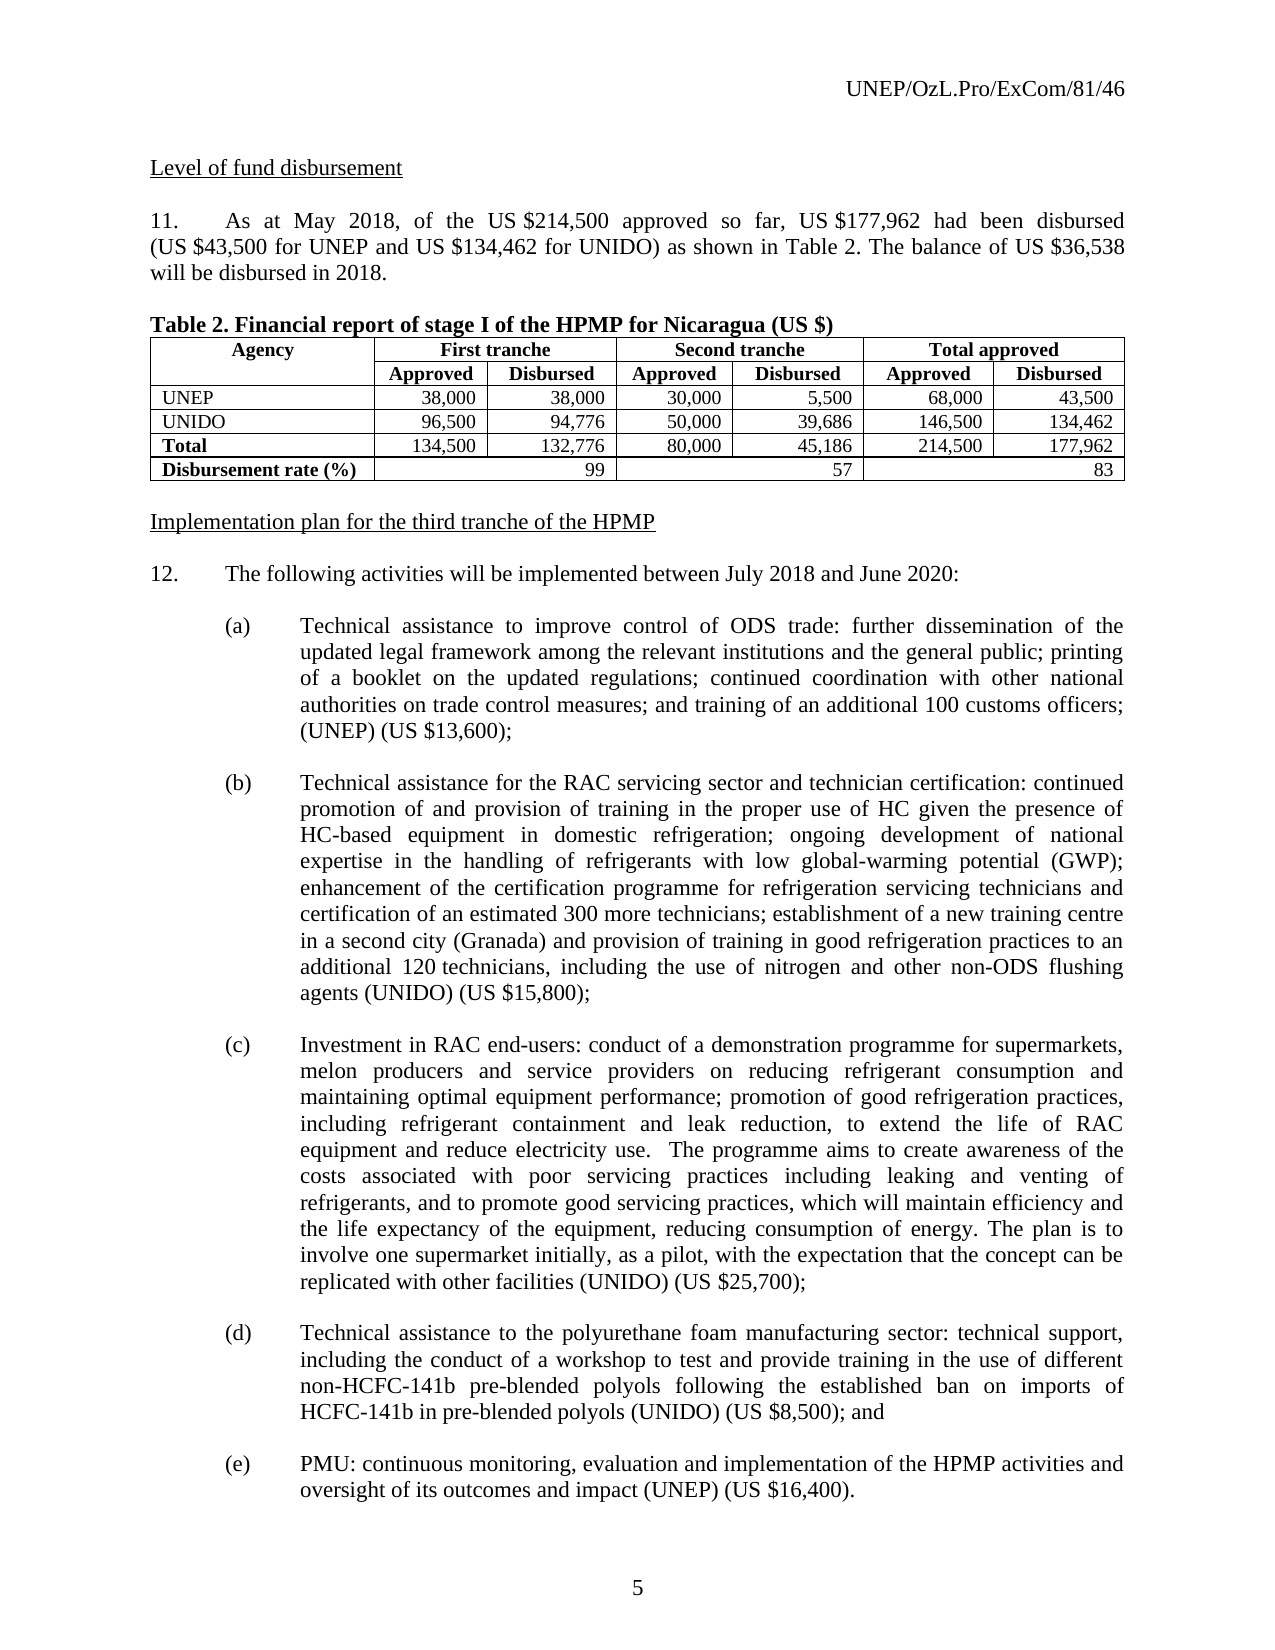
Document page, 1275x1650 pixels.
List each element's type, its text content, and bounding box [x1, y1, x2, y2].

table_cell 5,500 [733, 386, 863, 409]
subtitle Technical assistance for the RAC servicing sector and technician certification: continued promotion of and provision of training in the proper use of HC given the presence of HC-based equipment in domestic refrigeration; ongoing development of national expertise in the handling of refrigerants with low global-warming potential (GWP); enhancement of the certification programme for refrigeration servicing technicians and certification of an estimated 300 more technicians; establishment of a new training centre in a second city (Granada) and provision of training in good refrigeration practices to an additional 120 technicians, including the use of nitrogen and other non-ODS flushing agents (UNIDO) (US $15,800); [225, 768, 1125, 1006]
text Level of fund disbursement [150, 154, 1125, 180]
table_cell Total [151, 434, 374, 456]
table_header Agency [151, 338, 374, 385]
table_cell Approved [864, 362, 993, 385]
table_cell 96,500 [375, 410, 487, 433]
table_cell UNEP [151, 386, 374, 409]
subtitle The following activities will be implemented between July 2018 and June 2020: [150, 560, 1125, 587]
table_cell 214,500 [864, 434, 993, 456]
subtitle As at May 2018, of the US $214,500 approved so far, US $177,962 had been disbursed (US $43,500 for UNEP and US $134,462 for UNIDO) as shown in Table 2. The balance of US $36,538 will be disbursed in 2018. [150, 207, 1125, 286]
table_cell 45,186 [733, 434, 863, 456]
table_cell 99 [375, 458, 616, 480]
table_cell UNIDO [151, 410, 374, 433]
text Table 2. Financial report of stage I of the HPMP for Nicaragua (US $) [150, 311, 1125, 337]
table_cell 39,686 [733, 410, 863, 433]
table_header First tranche [375, 338, 616, 361]
table_cell 38,000 [488, 386, 616, 409]
table_cell 132,776 [488, 434, 616, 456]
table_cell 43,500 [994, 386, 1124, 409]
table_cell 94,776 [488, 410, 616, 433]
subtitle Investment in RAC end-users: conduct of a demonstration programme for supermarkets, melon producers and service providers on reducing refrigerant consumption and maintaining optimal equipment performance; promotion of good refrigeration practices, including refrigerant containment and leak reduction, to extend the life of RAC equipment and reduce electricity use. The programme aims to create awareness of the costs associated with poor servicing practices including leaking and venting of refrigerants, and to promote good servicing practices, which will maintain efficiency and the life expectancy of the equipment, reducing consumption of energy. The plan is to involve one supermarket initially, as a pilot, with the expectation that the concept can be replicated with other facilities (UNIDO) (US $25,700); [225, 1031, 1125, 1294]
table_header Total approved [864, 338, 1124, 361]
table_cell Disbursement rate (%) [151, 458, 374, 480]
table_cell Disbursed [994, 362, 1124, 385]
table_cell 177,962 [994, 434, 1124, 456]
table_cell Approved [617, 362, 732, 385]
table_cell 134,462 [994, 410, 1124, 433]
table_cell 50,000 [617, 410, 732, 433]
subtitle PMU: continuous monitoring, evaluation and implementation of the HPMP activities and oversight of its outcomes and impact (UNEP) (US $16,400). [225, 1450, 1125, 1502]
table_cell 134,500 [375, 434, 487, 456]
table_cell 80,000 [617, 434, 732, 456]
table_header Second tranche [617, 338, 863, 361]
table_cell 57 [617, 458, 863, 480]
subtitle Technical assistance to the polyurethane foam manufacturing sector: technical support, including the conduct of a workshop to test and provide training in the use of different non-HCFC-141b pre-blended polyols following the established ban on imports of HCFC-141b in pre-blended polyols (UNIDO) (US $8,500); and [225, 1319, 1125, 1425]
table_cell 68,000 [864, 386, 993, 409]
table_cell Approved [375, 362, 487, 385]
text Implementation plan for the third tranche of the HPMP [150, 508, 1125, 534]
table_cell Disbursed [488, 362, 616, 385]
subtitle Technical assistance to improve control of ODS trade: further dissemination of the updated legal framework among the relevant institutions and the general public; printing of a booklet on the updated regulations; continued coordination with other national authorities on trade control measures; and training of an additional 100 customs officers; (UNEP) (US $13,600); [225, 612, 1125, 743]
table_cell 30,000 [617, 386, 732, 409]
table_cell 38,000 [375, 386, 487, 409]
table_cell 83 [864, 458, 1124, 480]
table_cell Disbursed [733, 362, 863, 385]
table_cell 146,500 [864, 410, 993, 433]
